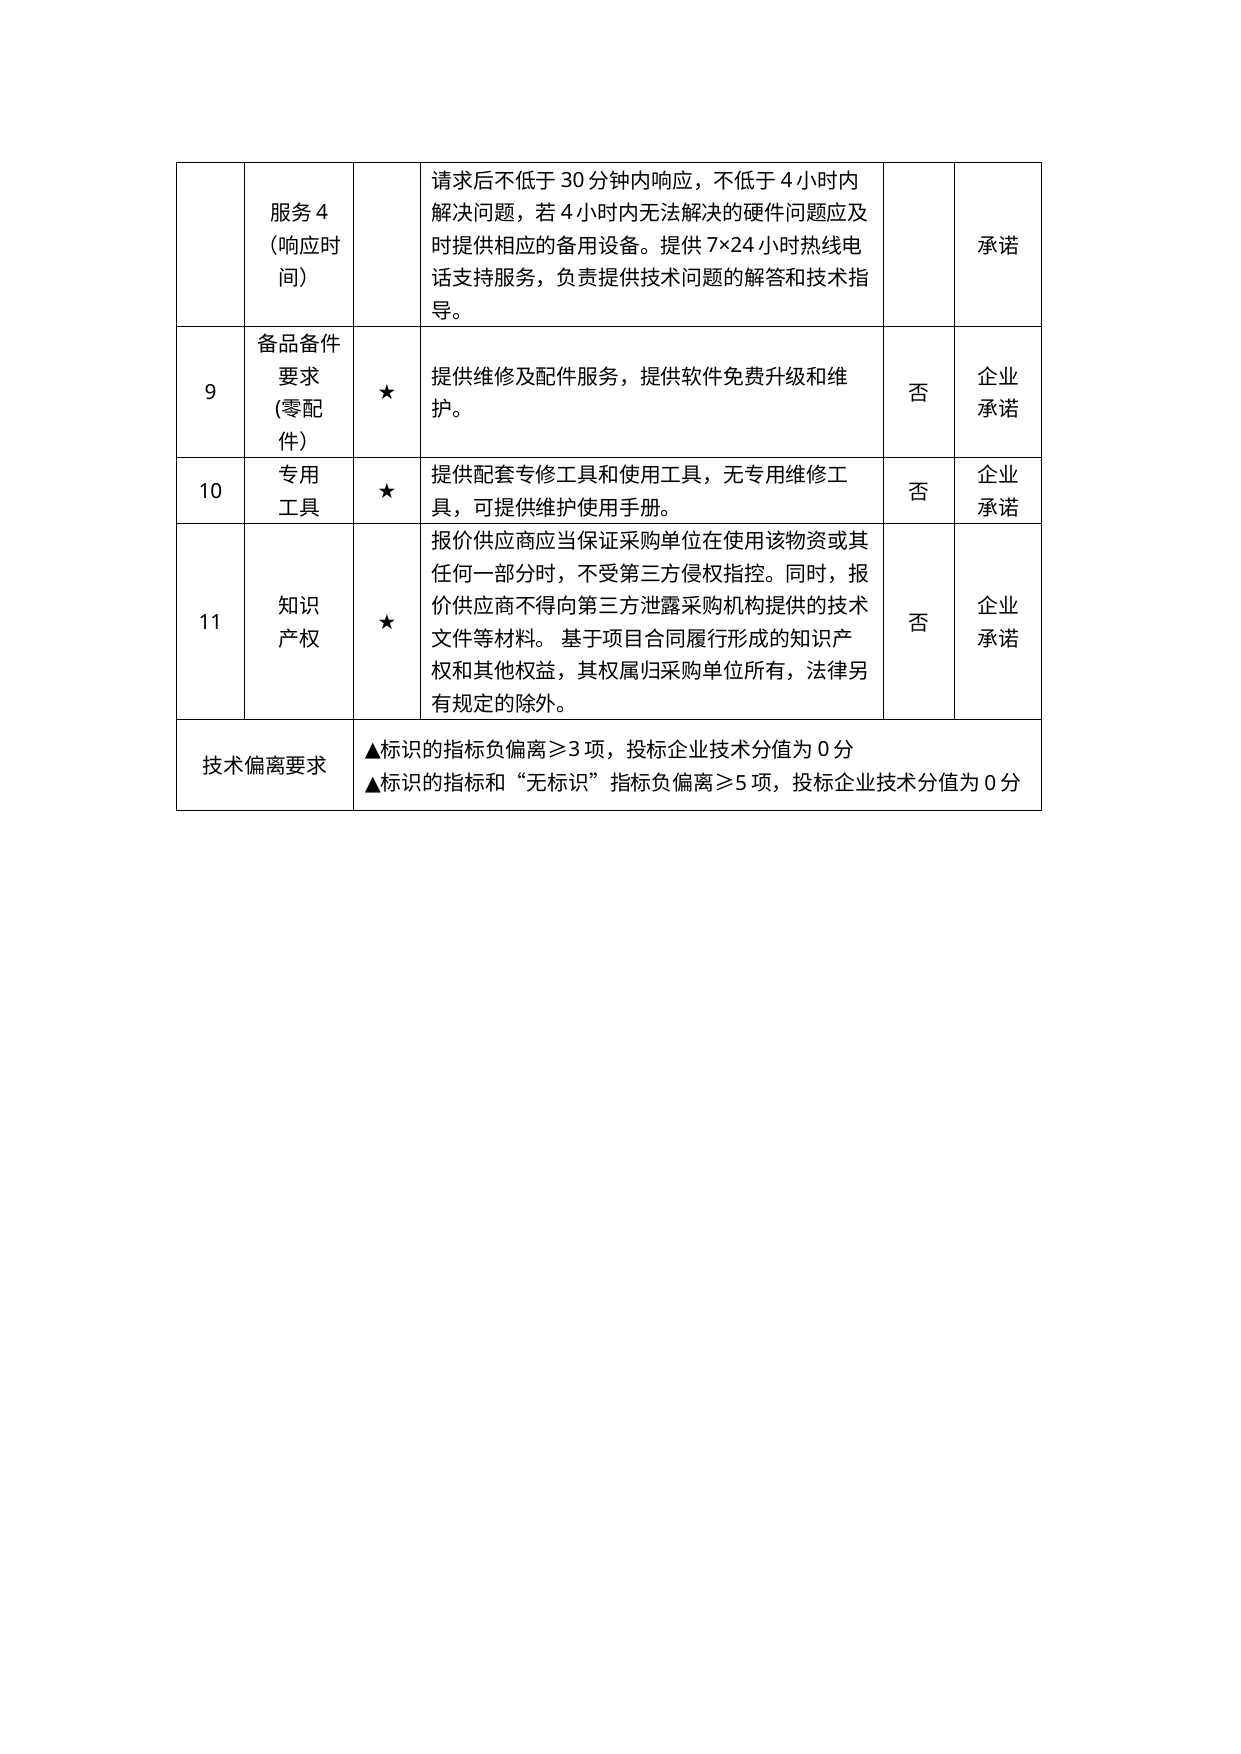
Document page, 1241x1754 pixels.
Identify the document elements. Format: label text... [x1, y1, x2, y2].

table_cell 否 [884, 458, 954, 523]
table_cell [421, 163, 883, 326]
table_cell 企业 承诺 [955, 163, 1041, 326]
table_cell 报价供应商应当保证采购单位在使用该物资或其任何一部分时，不受第三方侵权指控。同时，报价供应商不得向第三方泄露采购机构提供的技术文件等材料。 基于项目合同履行形成的知识产权和其他权益，其权属归采购单位所有，法律另有规定的除外。 [421, 524, 883, 719]
table_cell ★ [354, 458, 420, 523]
table_cell 企业 承诺 [955, 458, 1041, 523]
table_cell 提供维修及配件服务，提供软件免费升级和维护。 [421, 327, 883, 457]
table_cell 企业 承诺 [955, 524, 1041, 719]
table_cell ★ [354, 524, 420, 719]
table_cell 售后 服务4 （响应时间） [245, 163, 353, 326]
table_cell 否 [884, 524, 954, 719]
table_cell 技术偏离要求 [177, 720, 353, 810]
table_cell 备品备件要求 (零配件） [245, 327, 353, 457]
table_cell 提供配套专修工具和使用工具，无专用维修工具，可提供维护使用手册。 [421, 458, 883, 523]
table_cell 专用 工具 [245, 458, 353, 523]
table_cell 企业 承诺 [955, 327, 1041, 457]
table_cell 8 [177, 163, 244, 326]
table_cell 11 [177, 524, 244, 719]
table_cell 否 [884, 327, 954, 457]
table_cell 否 [884, 163, 954, 326]
table_cell 10 [177, 458, 244, 523]
table_cell ★ [354, 163, 420, 326]
table_cell ▲标识的指标负偏离≥3项，投标企业技术分值为0分 ▲标识的指标和“无标识”指标负偏离≥5项，投标企业技术分值为0分 [354, 720, 1041, 810]
table_cell 知识 产权 [245, 524, 353, 719]
table_cell ★ [354, 327, 420, 457]
table_cell 9 [177, 327, 244, 457]
